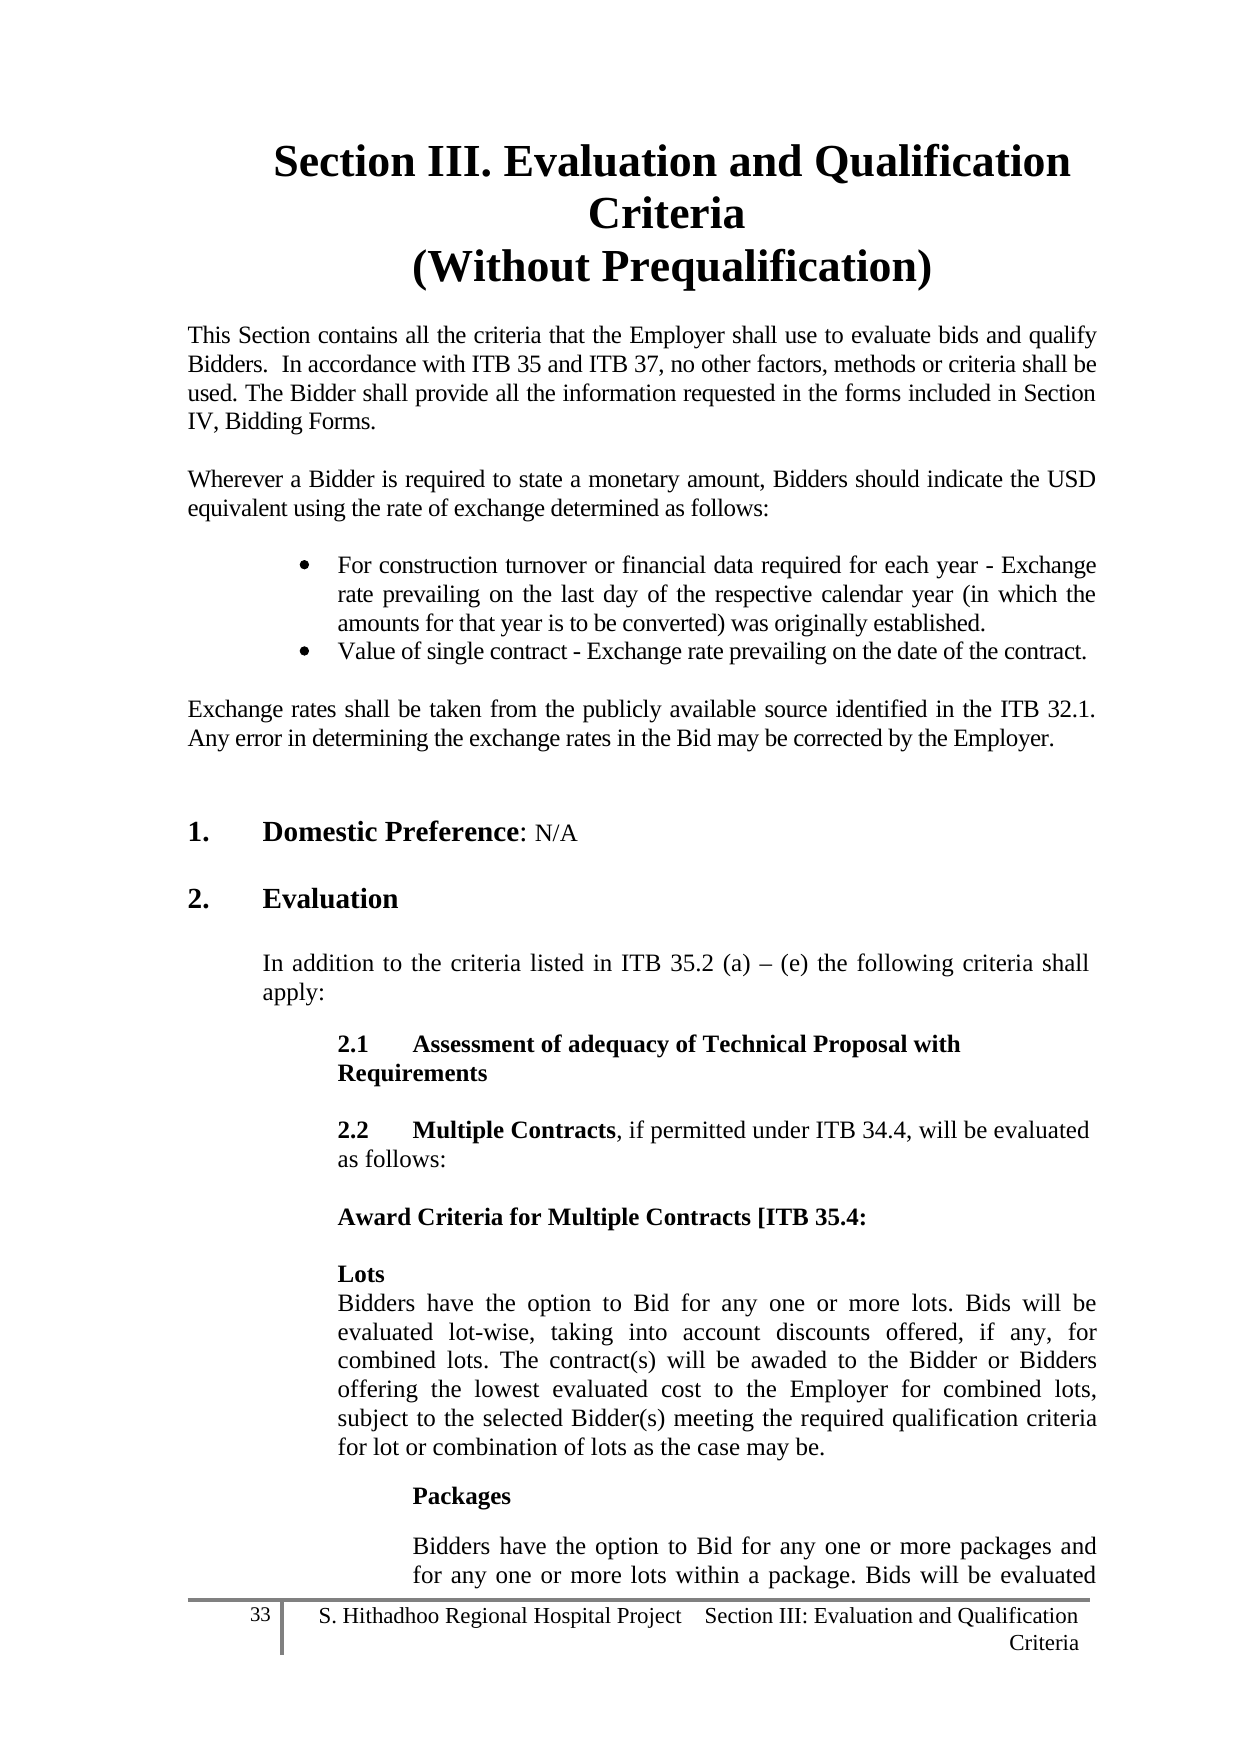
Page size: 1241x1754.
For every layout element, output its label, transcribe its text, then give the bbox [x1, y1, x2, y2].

text 2.2 Multiple Contracts, if permitted under ITB 34.4, will be evaluated as follows: [337, 1116, 1090, 1173]
list Value of single contract - Exchange rate prevailing on the date of the contract. [300, 636, 1098, 665]
text Lots [337, 1259, 1090, 1288]
text 2.1 Assessment of adequacy of Technical Proposal with Requirements [337, 1029, 1090, 1087]
text This Section contains all the criteria that the Employer shall use to evaluate bids and qualify Bidders. In accordance with ITB 35 and ITB 37, no other factors, methods or criteria shall be used. The Bidder shall provide all the information requested in the forms included in Section IV, Bidding Forms. [187, 320, 1098, 435]
text Exchange rates shall be taken from the publicly available source identified in the ITB 32.1. Any error in determining the exchange rates in the Bid may be corrected by the Employer. [187, 694, 1098, 751]
text Packages [187, 1481, 1098, 1510]
text Bidders have the option to Bid for any one or more lots. Bids will be evaluated lot-wise, taking into account discounts offered, if any, for combined lots. The contract(s) will be awaded to the Bidder or Bidders offering the lowest evaluated cost to the Employer for combined lots, subject to the selected Bidder(s) meeting the required qualification criteria for lot or combination of lots as the case may be. [337, 1288, 1098, 1461]
list For construction turnover or financial data required for each year - Exchange rate prevailing on the last day of the respective calendar year (in which the amounts for that year is to be converted) was originally established. [300, 550, 1098, 636]
text 1. Domestic Preference: N/A [187, 814, 1090, 847]
text In addition to the criteria listed in ITB 35.2 (a) – (e) the following criteria shall apply: [262, 948, 1090, 1005]
text 2. Evaluation [187, 881, 1090, 914]
table_header Section III. Evaluation and Qualification Criteria (Without Prequalification) [199, 133, 1146, 291]
text Award Criteria for Multiple Contracts [ITB 35.4: [337, 1202, 1090, 1231]
text Wherever a Bidder is required to state a monetary amount, Bidders should indicate the USD equivalent using the rate of exchange determined as follows: [187, 464, 1098, 521]
